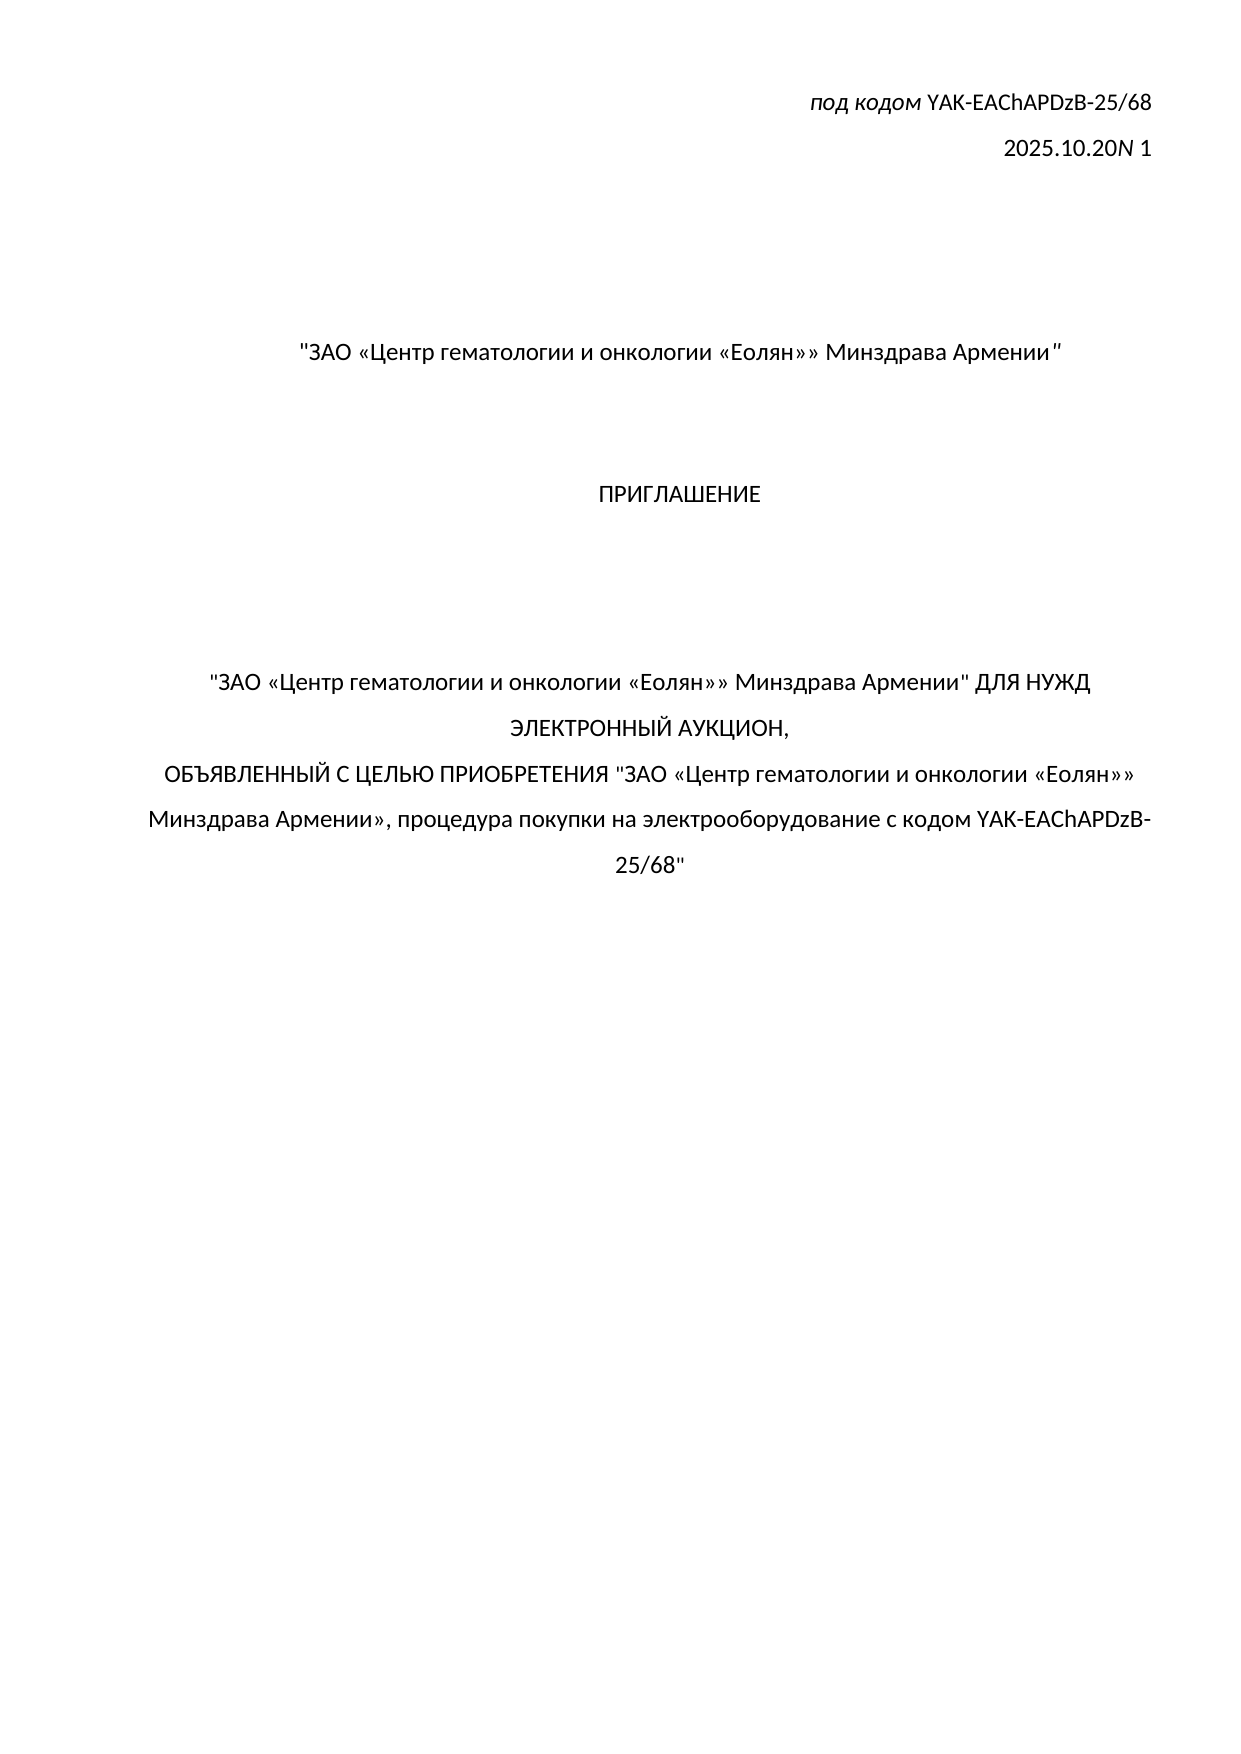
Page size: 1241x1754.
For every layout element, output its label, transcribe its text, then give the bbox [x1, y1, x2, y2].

text под кодом YAK-EAChAPDzB-25/68 2025.10.20 N 1 [148, 86, 1152, 163]
text "ЗАО «Центр гематологии и онкологии «Еолян»» Минздрава Армении" ДЛЯ НУЖД ЭЛЕКТРОННЫЙ АУКЦИОН, [148, 666, 1152, 743]
text ОБЪЯВЛЕННЫЙ С ЦЕЛЬЮ ПРИОБРЕТЕНИЯ "ЗАО «Центр гематологии и онкологии «Еолян»» Минздрава Армении», процедура покупки на электрооборудование с кодом YAK-EAChAPDzB-25/68" [148, 758, 1152, 880]
text "ЗАО «Центр гематологии и онкологии «Еолян»» Минздрава Армении" [148, 336, 1152, 367]
text ПРИГЛАШЕНИЕ [148, 478, 1152, 508]
